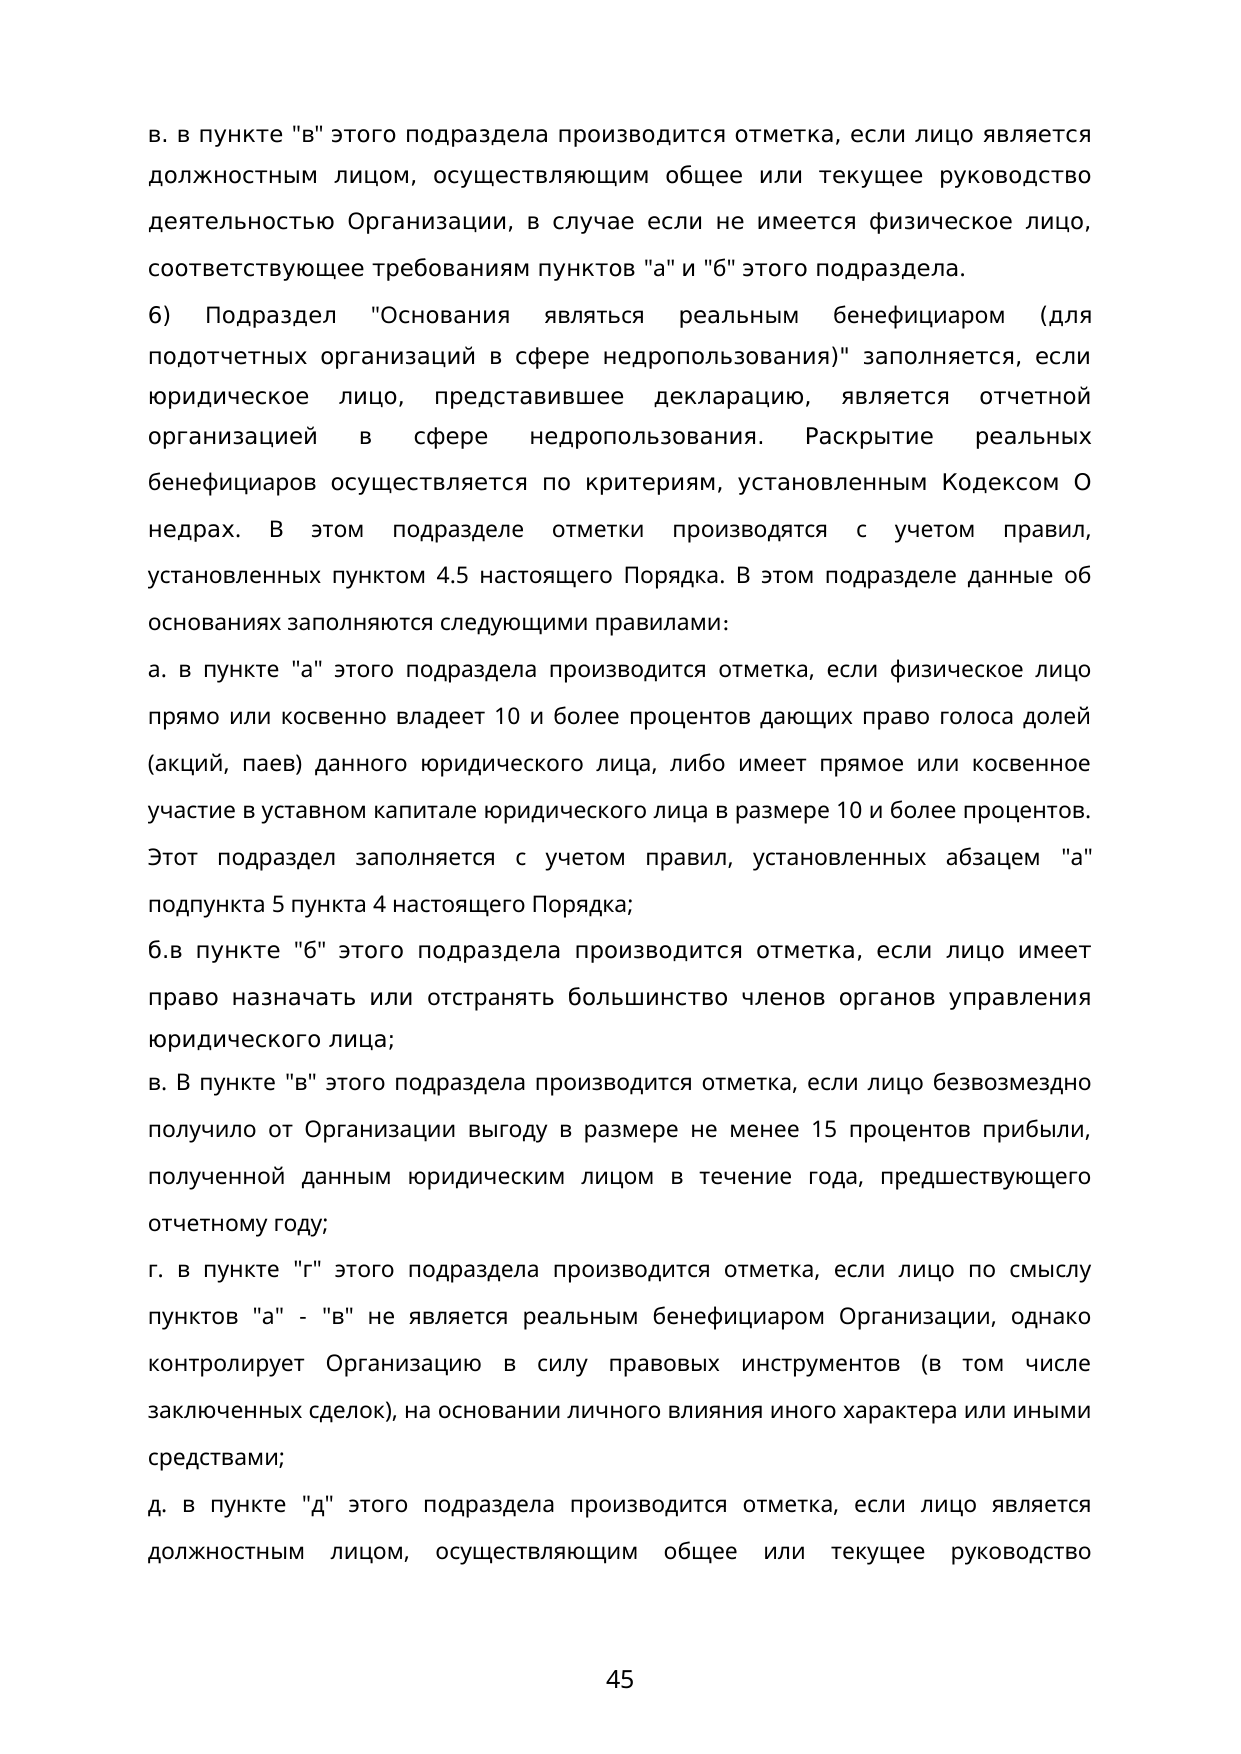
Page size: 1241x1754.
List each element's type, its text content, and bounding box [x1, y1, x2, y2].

text в. в пункте "в" этого подраздела производится отметка, если лицо является должностным лицом, осуществляющим общее или текущее руководство деятельностью Организации, в случае если не имеется физическое лицо, соответствующее требованиям пунктов "а" и "б" этого подраздела. [148, 118, 1092, 283]
text 6) Подраздел "Основания являться реальным бенефициаром (для подотчетных организаций в сфере недропользования)" заполняется, если юридическое лицо, представившее декларацию, является отчетной организацией в сфере недропользования. Раскрытие реальных бенефициаров осуществляется по критериям, установленным Кодексом О недрах. В этом подразделе отметки производятся с учетом правил, установленных пунктом 4.5 настоящего Порядка. В этом подразделе данные об основаниях заполняются следующими правилами: [148, 299, 1092, 638]
text а. в пункте "а" этого подраздела производится отметка, если физическое лицо прямо или косвенно владеет 10 и более процентов дающих право голоса долей (акций, паев) данного юридического лица, либо имеет прямое или косвенное участие в уставном капитале юридического лица в размере 10 и более процентов. Этот подраздел заполняется с учетом правил, установленных абзацем "а" подпункта 5 пункта 4 настоящего Порядка; [148, 653, 1092, 919]
text б.в пункте "б" этого подраздела производится отметка, если лицо имеет право назначать или отстранять большинство членов органов управления юридического лица; [148, 934, 1092, 1053]
text г. в пункте "г" этого подраздела производится отметка, если лицо по смыслу пунктов "а" - "в" не является реальным бенефициаром Организации, однако контролирует Организацию в силу правовых инструментов (в том числе заключенных сделок), на основании личного влияния иного характера или иными средствами; [148, 1253, 1092, 1472]
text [148, 1488, 1092, 1566]
text в. В пункте "в" этого подраздела производится отметка, если лицо безвозмездно получило от Организации выгоду в размере не менее 15 процентов прибыли, полученной данным юридическим лицом в течение года, предшествующего отчетному году; [148, 1066, 1092, 1238]
